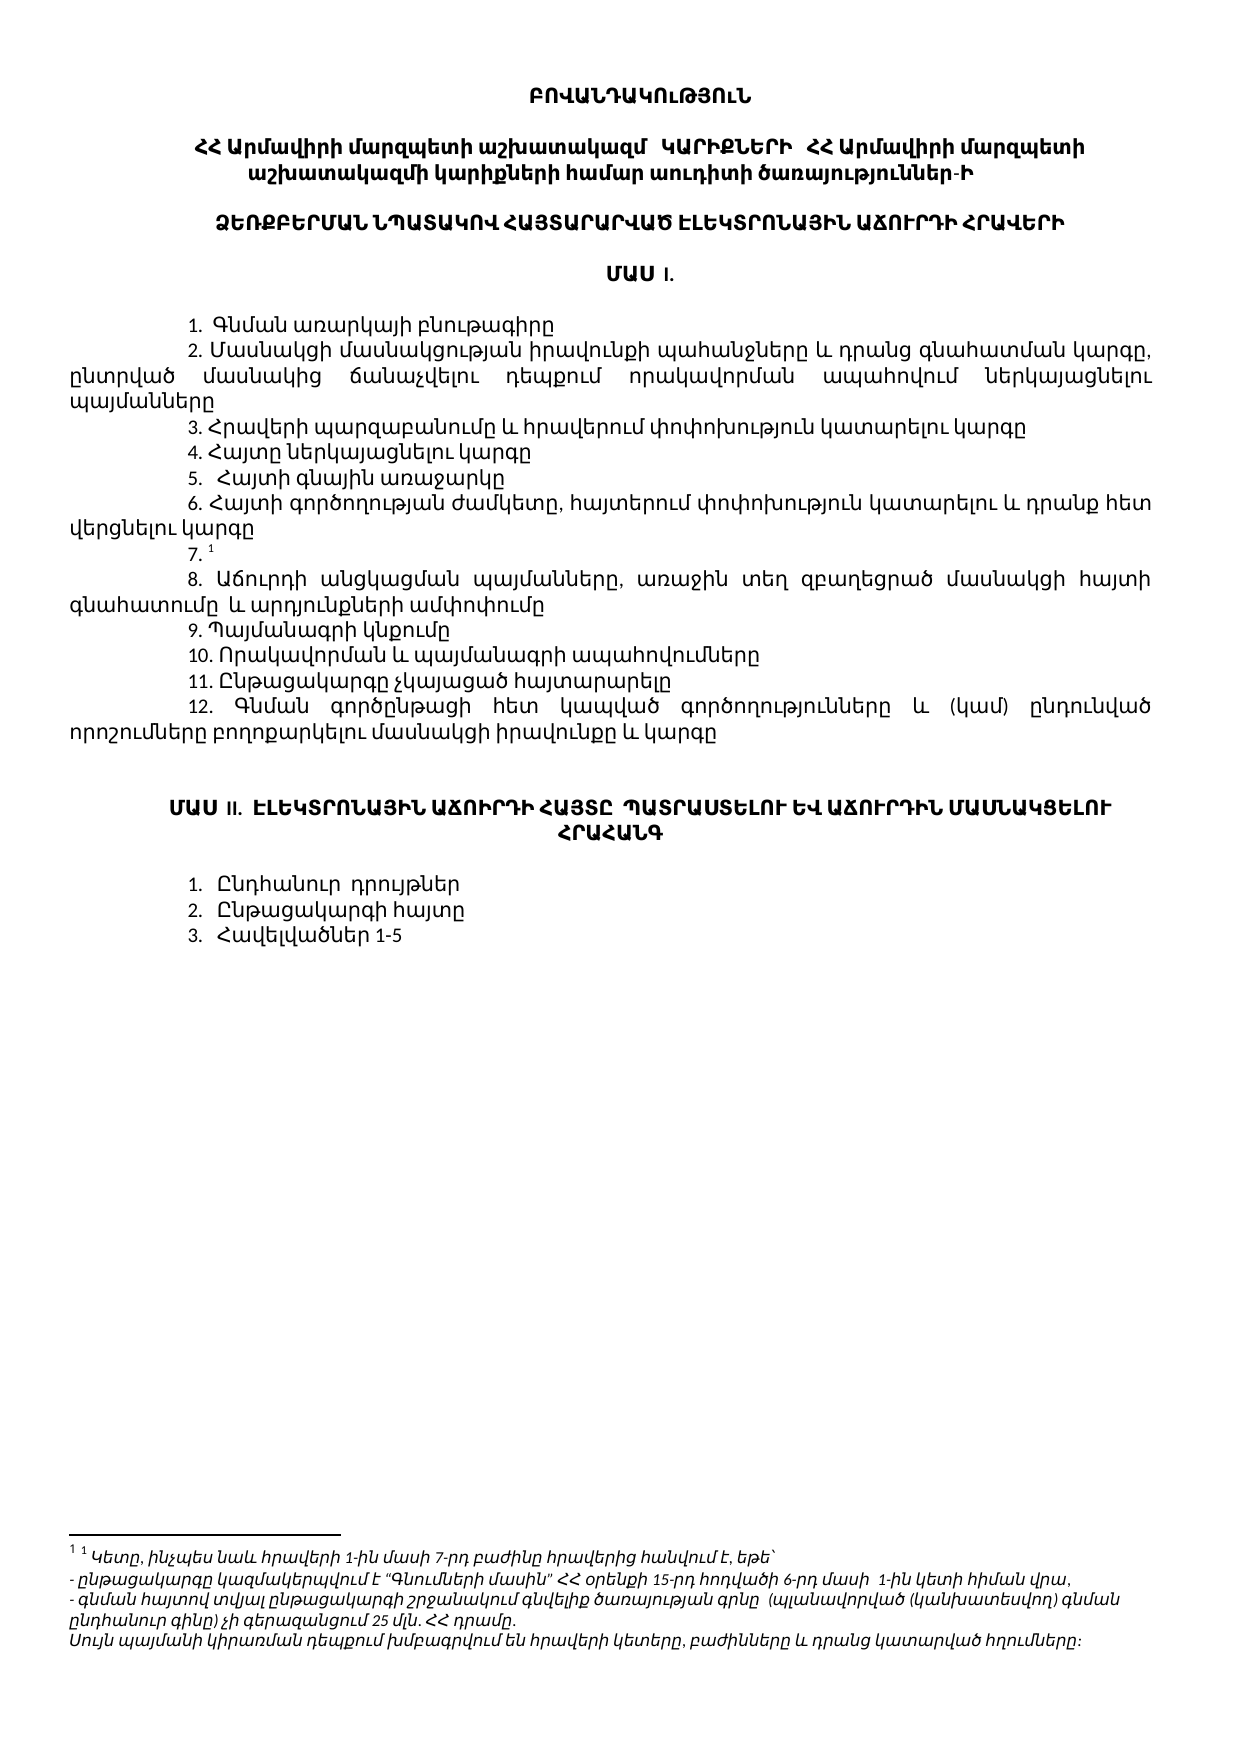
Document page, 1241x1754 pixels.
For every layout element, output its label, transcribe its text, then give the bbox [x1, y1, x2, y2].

text 1. Ընդհանուր դրույթներ [69, 871, 1152, 897]
text 10. Որակավորման և պայմանագրի ապահովումները [69, 643, 1152, 668]
text ՄԱՍ I. [69, 261, 1152, 287]
text 8. Աճուրդի անցկացման պայմանները, առաջին տեղ զբաղեցրած մասնակցի հայտի գնահատումը և արդյունքների ամփոփումը [69, 566, 1152, 617]
text 11. Ընթացակարգը չկայացած հայտարարելը [69, 668, 1152, 693]
text 9. Պայմանագրի կնքումը [69, 617, 1152, 643]
text 1. Գնման առարկայի բնութագիրը [69, 312, 1152, 338]
text 6. Հայտի գործողության ժամկետը, հայտերում փոփոխություն կատարելու և դրանք հետ վերցնելու կարգը [69, 490, 1152, 541]
text 2. Մասնակցի մասնակցության իրավունքի պահանջները և դրանց գնահատման կարգը, ընտրված մասնակից ճանաչվելու դեպքում որակավորման ապահովում ներկայացնելու պայմանները [69, 338, 1152, 414]
text 2. Ընթացակարգի հայտը [69, 897, 1152, 922]
text 4. Հայտը ներկայացնելու կարգը [69, 439, 1152, 465]
text 5. Հայտի գնային առաջարկը [69, 465, 1152, 490]
text 3. Հավելվածներ 1-5 [69, 922, 1152, 948]
text ԲՈՎԱՆԴԱԿՈւԹՅՈւՆ [69, 83, 1152, 109]
text ՀՀ Արմավիրի մարզպետի աշխատակազմ ԿԱՐԻՔՆԵՐԻ ՀՀ Արմավիրի մարզպետի աշխատակազմի կարիքների համար աուդիտի ծառայություններ-Ի [69, 134, 1152, 185]
text 12. Գնման գործընթացի հետ կապված գործողությունները և (կամ) ընդունված որոշումները բողոքարկելու մասնակցի իրավունքը և կարգը [69, 693, 1152, 744]
text ՄԱՍ II. ԷԼԵԿՏՐՈՆԱՅԻՆ ԱՃՈԻՐԴԻ ՀԱՅՏԸ ՊԱՏՐԱՍՏԵԼՈՒ ԵՎ ԱՃՈՒՐԴԻՆ ՄԱՍՆԱԿՑԵԼՈՒ ՀՐԱՀԱՆԳ [69, 795, 1152, 846]
text 3. Հրավերի պարզաբանումը և հրավերում փոփոխություն կատարելու կարգը [69, 414, 1152, 439]
text 7. [69, 541, 1152, 566]
text ՁԵՌՔԲԵՐՄԱՆ ՆՊԱՏԱԿՈՎ ՀԱՅՏԱՐԱՐՎԱԾ ԷԼԵԿՏՐՈՆԱՅԻՆ ԱՃՈՒՐԴԻ ՀՐԱՎԵՐԻ [69, 211, 1152, 236]
